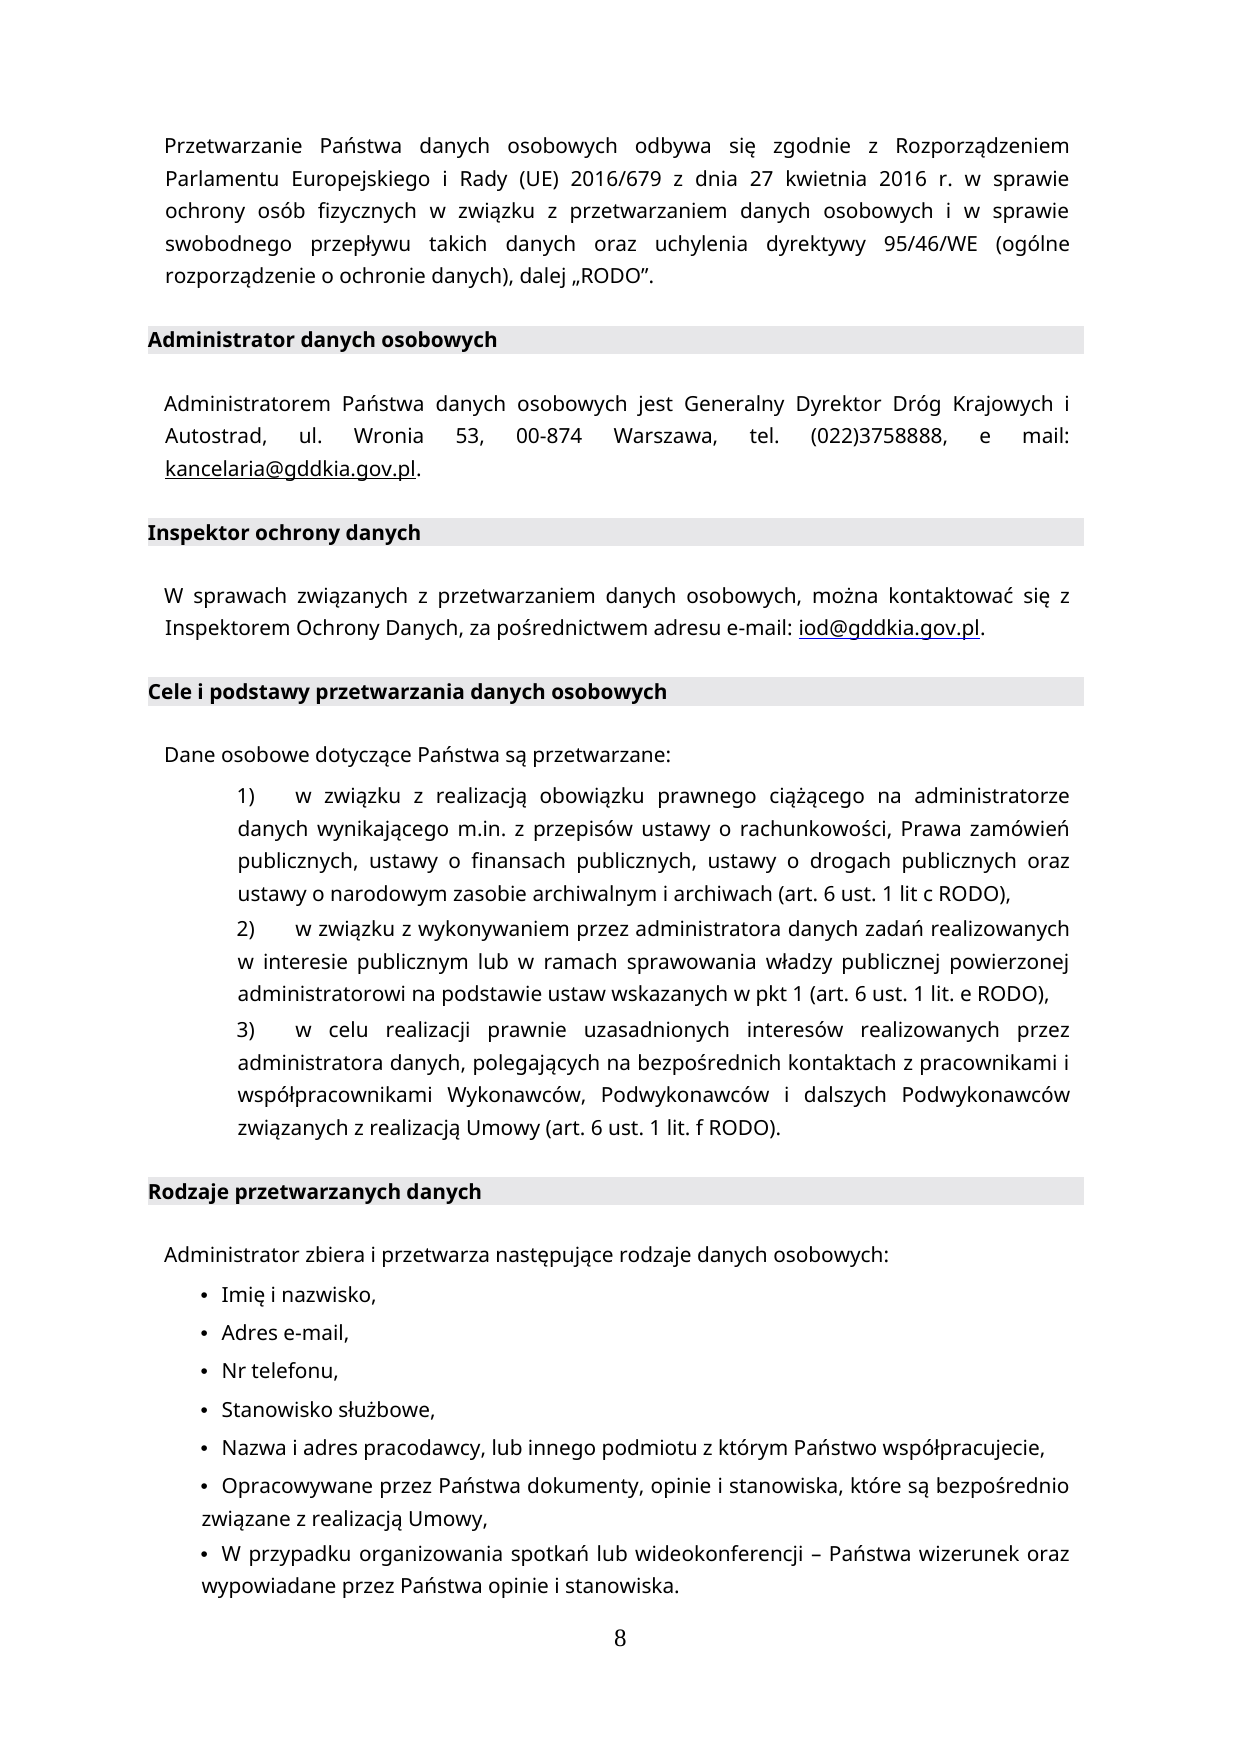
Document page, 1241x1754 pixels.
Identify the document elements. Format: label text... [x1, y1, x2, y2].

text Rodzaje przetwarzanych danych [148, 1177, 1084, 1205]
text Cele i podstawy przetwarzania danych osobowych [148, 677, 1084, 706]
list w związku z wykonywaniem przez administratora danych zadań realizowanych w interesie publicznym lub w ramach sprawowania władzy publicznej powierzonej administratorowi na podstawie ustaw wskazanych w pkt 1 (art. 6 ust. 1 lit. e RODO), [236, 914, 1071, 1008]
text Administrator zbiera i przetwarza następujące rodzaje danych osobowych: [164, 1240, 1071, 1268]
text Administrator danych osobowych [148, 326, 1084, 354]
list Adres e-mail, [200, 1318, 1071, 1347]
list Nazwa i adres pracodawcy, lub innego podmiotu z którym Państwo współpracujecie, [200, 1433, 1071, 1461]
text Dane osobowe dotyczące Państwa są przetwarzane: [164, 741, 1071, 769]
list w związku z realizacją obowiązku prawnego ciążącego na administratorze danych wynikającego m.in. z przepisów ustawy o rachunkowości, Prawa zamówień publicznych, ustawy o finansach publicznych, ustawy o drogach publicznych oraz ustawy o narodowym zasobie archiwalnym i archiwach (art. 6 ust. 1 lit c RODO), [236, 781, 1071, 907]
text Przetwarzanie Państwa danych osobowych odbywa się zgodnie z Rozporządzeniem Parlamentu Europejskiego i Rady (UE) 2016/679 z dnia 27 kwietnia 2016 r. w sprawie ochrony osób fizycznych w związku z przetwarzaniem danych osobowych i w sprawie swobodnego przepływu takich danych oraz uchylenia dyrektywy 95/46/WE (ogólne rozporządzenie o ochronie danych), dalej „RODO”. [164, 131, 1071, 290]
list Nr telefonu, [200, 1357, 1071, 1385]
text Administratorem Państwa danych osobowych jest Generalny Dyrektor Dróg Krajowych i Autostrad, ul. Wronia 53, 00-874 Warszawa, tel. (022)3758888, e mail: kancelaria@gddkia.gov.pl. [164, 389, 1071, 482]
list w celu realizacji prawnie uzasadnionych interesów realizowanych przez administratora danych, polegających na bezpośrednich kontaktach z pracownikami i współpracownikami Wykonawców, Podwykonawców i dalszych Podwykonawców związanych z realizacją Umowy (art. 6 ust. 1 lit. f RODO). [236, 1015, 1071, 1141]
list Opracowywane przez Państwa dokumenty, opinie i stanowiska, które są bezpośrednio związane z realizacją Umowy, [200, 1471, 1071, 1532]
list Stanowisko służbowe, [200, 1395, 1071, 1423]
text Inspektor ochrony danych [148, 518, 1084, 546]
list Imię i nazwisko, [200, 1280, 1071, 1309]
text W sprawach związanych z przetwarzaniem danych osobowych, można kontaktować się z Inspektorem Ochrony Danych, za pośrednictwem adresu e-mail: iod@gddkia.gov.pl. [164, 581, 1071, 642]
list W przypadku organizowania spotkań lub wideokonferencji – Państwa wizerunek oraz wypowiadane przez Państwa opinie i stanowiska. [200, 1539, 1071, 1600]
